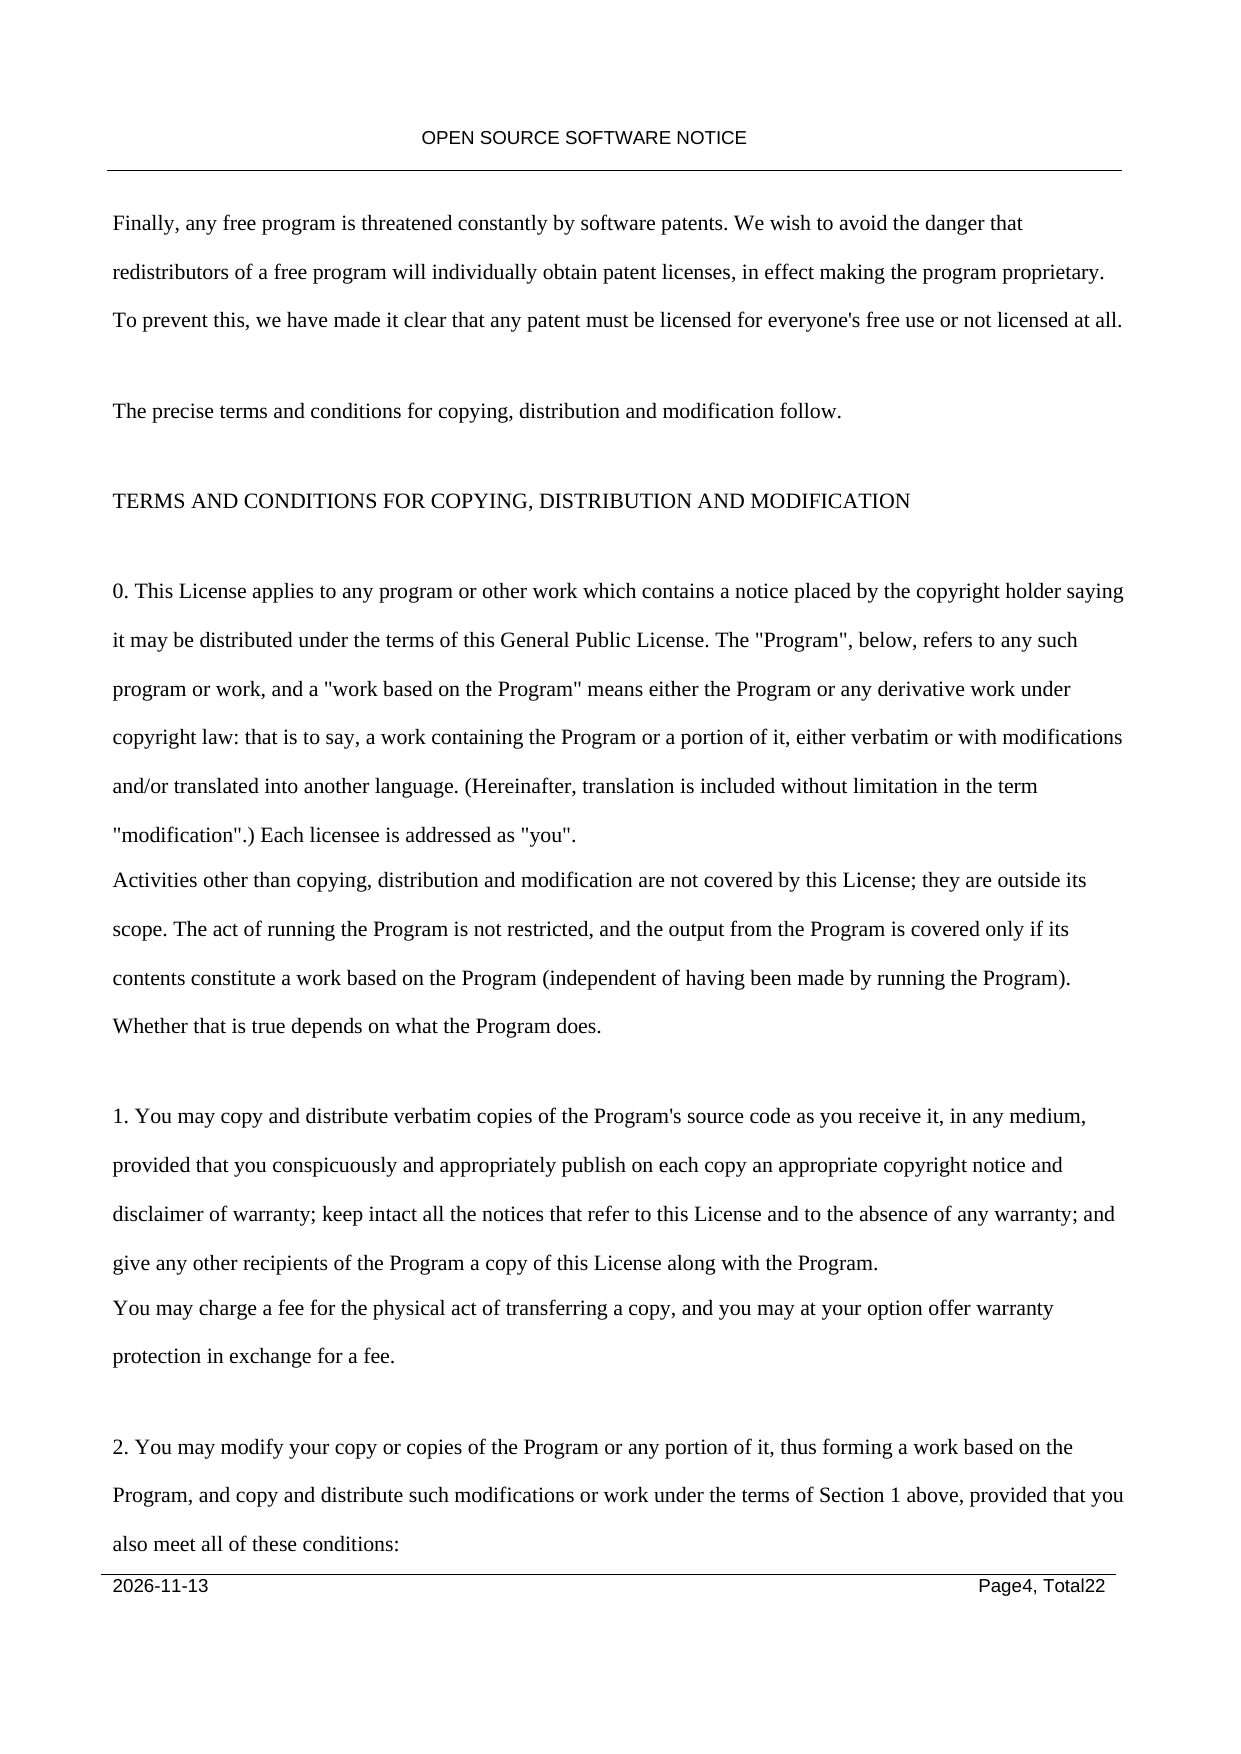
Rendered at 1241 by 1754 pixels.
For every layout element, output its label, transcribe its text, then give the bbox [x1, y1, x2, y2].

text 2. You may modify your copy or copies of the Program or any portion of it, thus forming a work based on the Program, and copy and distribute such modifications or work under the terms of Section 1 above, provided that you also meet all of these conditions: [112, 1430, 1128, 1560]
text You may charge a fee for the physical act of transferring a copy, and you may at your option offer warranty protection in exchange for a fee. [112, 1291, 1128, 1372]
text 0. This License applies to any program or other work which contains a notice placed by the copyright holder saying it may be distributed under the terms of this General Public License. The "Program", below, refers to any such program or work, and a "work based on the Program" means either the Program or any derivative work under copyright law: that is to say, a work containing the Program or a portion of it, either verbatim or with modifications and/or translated into another language. (Hereinafter, translation is included without limitation in the term "modification".) Each licensee is addressed as "you". [112, 574, 1128, 851]
text TERMS AND CONDITIONS FOR COPYING, DISTRIBUTION AND MODIFICATION [112, 484, 1128, 517]
text Activities other than copying, distribution and modification are not covered by this License; they are outside its scope. The act of running the Program is not restricted, and the output from the Program is covered only if its contents constitute a work based on the Program (independent of having been made by running the Program). Whether that is true depends on what the Program does. [112, 863, 1128, 1042]
text Finally, any free program is threatened constantly by software patents. We wish to avoid the danger that redistributors of a free program will individually obtain patent licenses, in effect making the program proprietary. To prevent this, we have made it clear that any patent must be licensed for everyone's free use or not licensed at all. [112, 206, 1128, 336]
text 1. You may copy and distribute verbatim copies of the Program's source code as you receive it, in any medium, provided that you conspicuously and appropriately publish on each copy an appropriate copyright notice and disclaimer of warranty; keep intact all the notices that refer to this License and to the absence of any warranty; and give any other recipients of the Program a copy of this License along with the Program. [112, 1100, 1128, 1278]
text The precise terms and conditions for copying, distribution and modification follow. [112, 394, 1128, 427]
